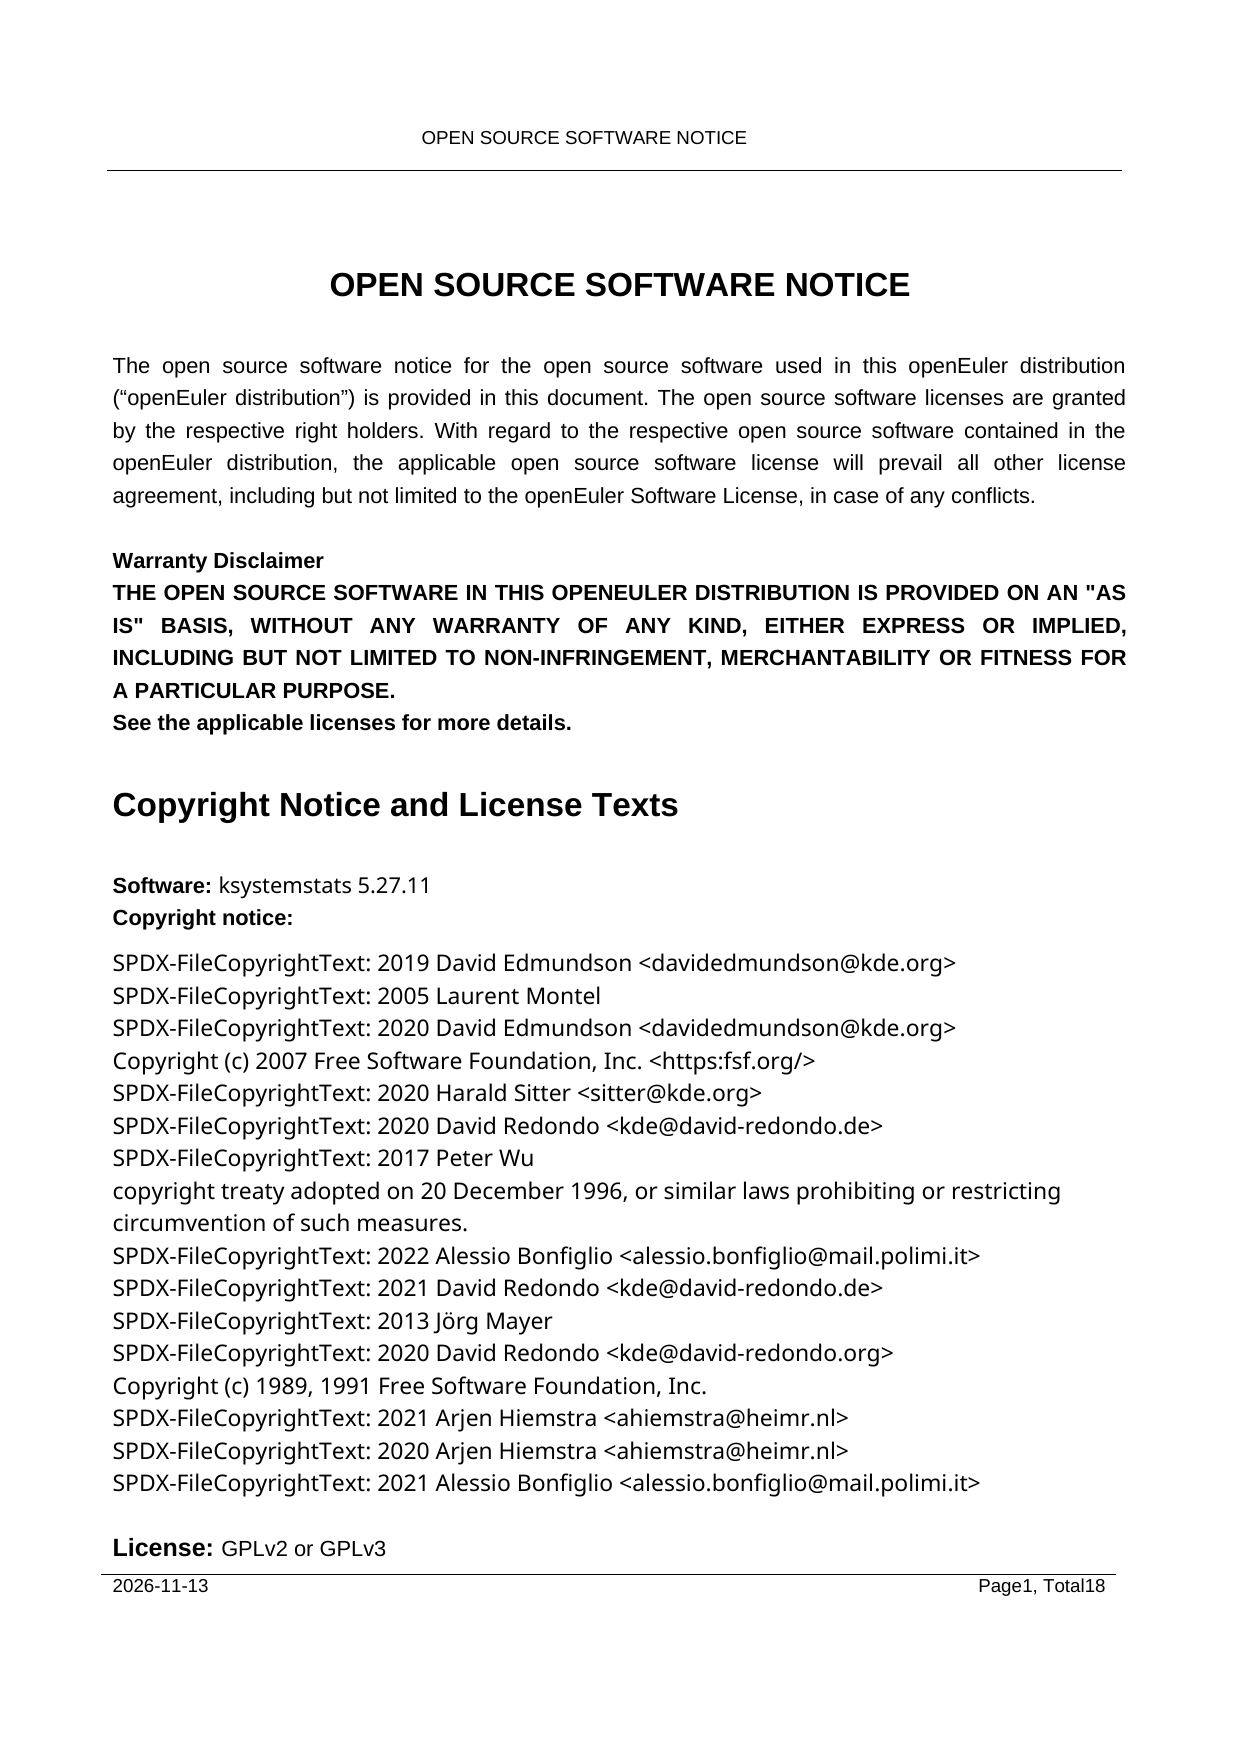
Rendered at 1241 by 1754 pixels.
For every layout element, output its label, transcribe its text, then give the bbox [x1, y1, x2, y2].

text SPDX-FileCopyrightText: 2019 David Edmundson <davidedmundson@kde.org> SPDX-FileCopyrightText: 2005 Laurent Montel SPDX-FileCopyrightText: 2020 David Edmundson <davidedmundson@kde.org> Copyright (c) 2007 Free Software Foundation, Inc. <https:fsf.org/> SPDX-FileCopyrightText: 2020 Harald Sitter <sitter@kde.org> SPDX-FileCopyrightText: 2020 David Redondo <kde@david-redondo.de> SPDX-FileCopyrightText: 2017 Peter Wu copyright treaty adopted on 20 December 1996, or similar laws prohibiting or restricting circumvention of such measures. SPDX-FileCopyrightText: 2022 Alessio Bonfiglio <alessio.bonfiglio@mail.polimi.it> SPDX-FileCopyrightText: 2021 David Redondo <kde@david-redondo.de> SPDX-FileCopyrightText: 2013 Jörg Mayer SPDX-FileCopyrightText: 2020 David Redondo <kde@david-redondo.org> Copyright (c) 1989, 1991 Free Software Foundation, Inc. SPDX-FileCopyrightText: 2021 Arjen Hiemstra <ahiemstra@heimr.nl> SPDX-FileCopyrightText: 2020 Arjen Hiemstra <ahiemstra@heimr.nl> SPDX-FileCopyrightText: 2021 Alessio Bonfiglio <alessio.bonfiglio@mail.polimi.it> [112, 947, 1128, 1532]
title Software: ksystemstats 5.27.11 [112, 869, 1128, 901]
text Copyright Notice and License Texts [112, 771, 1128, 836]
text The open source software notice for the open source software used in this openEuler distribution (“openEuler distribution”) is provided in this document. The open source software licenses are granted by the respective right holders. With regard to the respective open source software contained in the openEuler distribution, the applicable open source software license will prevail all other license agreement, including but not limited to the openEuler Software License, in case of any conflicts. [112, 349, 1128, 511]
text OPEN SOURCE SOFTWARE NOTICE [112, 251, 1128, 316]
text Copyright notice: [112, 901, 1128, 934]
text THE OPEN SOURCE SOFTWARE IN THIS OPENEULER DISTRIBUTION IS PROVIDED ON AN "AS IS" BASIS, WITHOUT ANY WARRANTY OF ANY KIND, EITHER EXPRESS OR IMPLIED, INCLUDING BUT NOT LIMITED TO NON-INFRINGEMENT, MERCHANTABILITY OR FITNESS FOR A PARTICULAR PURPOSE. See the applicable licenses for more details. [112, 576, 1128, 739]
text Warranty Disclaimer [112, 544, 1128, 576]
text License: GPLv2 or GPLv3 [112, 1532, 1128, 1564]
